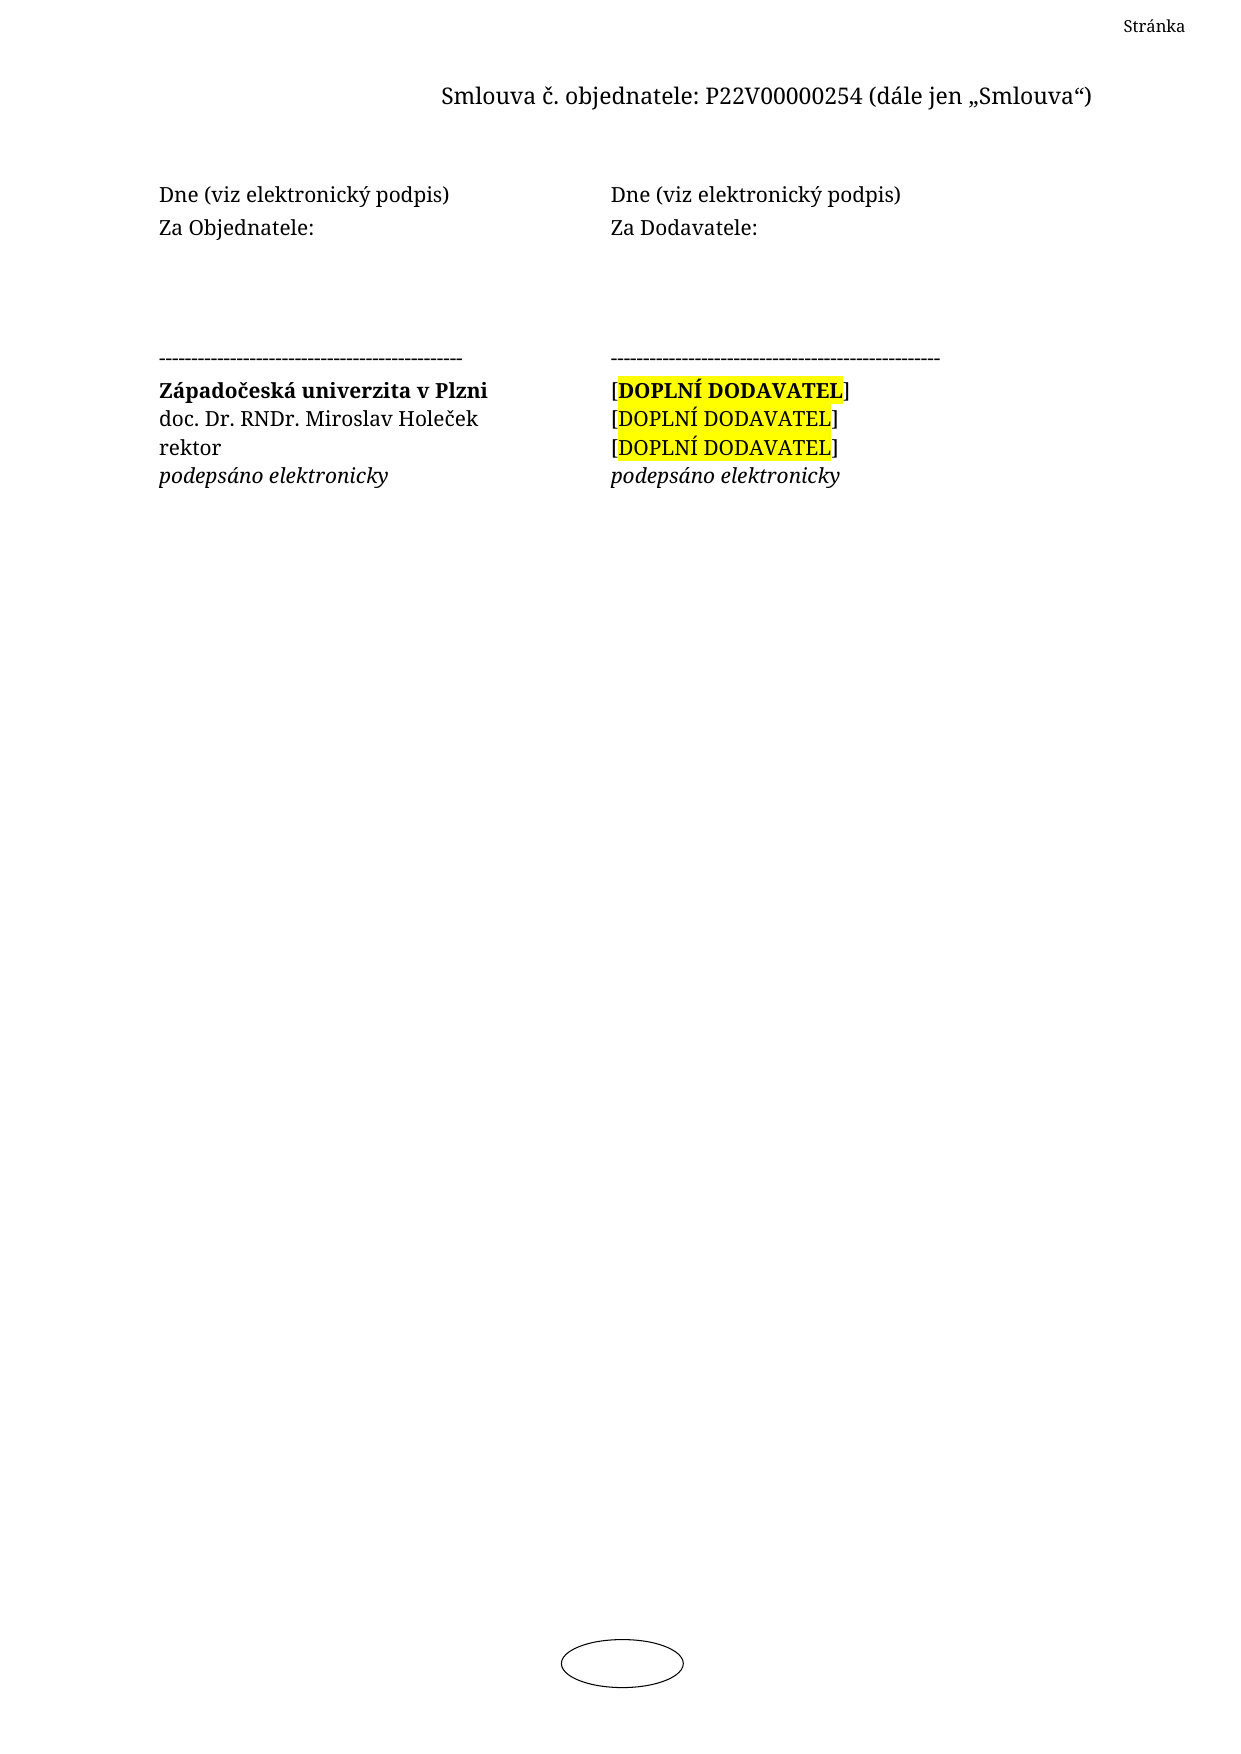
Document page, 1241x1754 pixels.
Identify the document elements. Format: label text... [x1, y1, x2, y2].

table_header Dne (viz elektronický podpis) Za Objednatele: ----------------------------------------------- Západočeská univerzita v Plzni doc. Dr. RNDr. Miroslav Holeček rektor podepsáno elektronicky [148, 180, 599, 490]
table_header Dne (viz elektronický podpis) Za Dodavatele: --------------------------------------------------- [DOPLNÍ DODAVATEL] [DOPLNÍ DODAVATEL] [DOPLNÍ DODAVATEL] podepsáno elektronicky [599, 180, 1051, 490]
